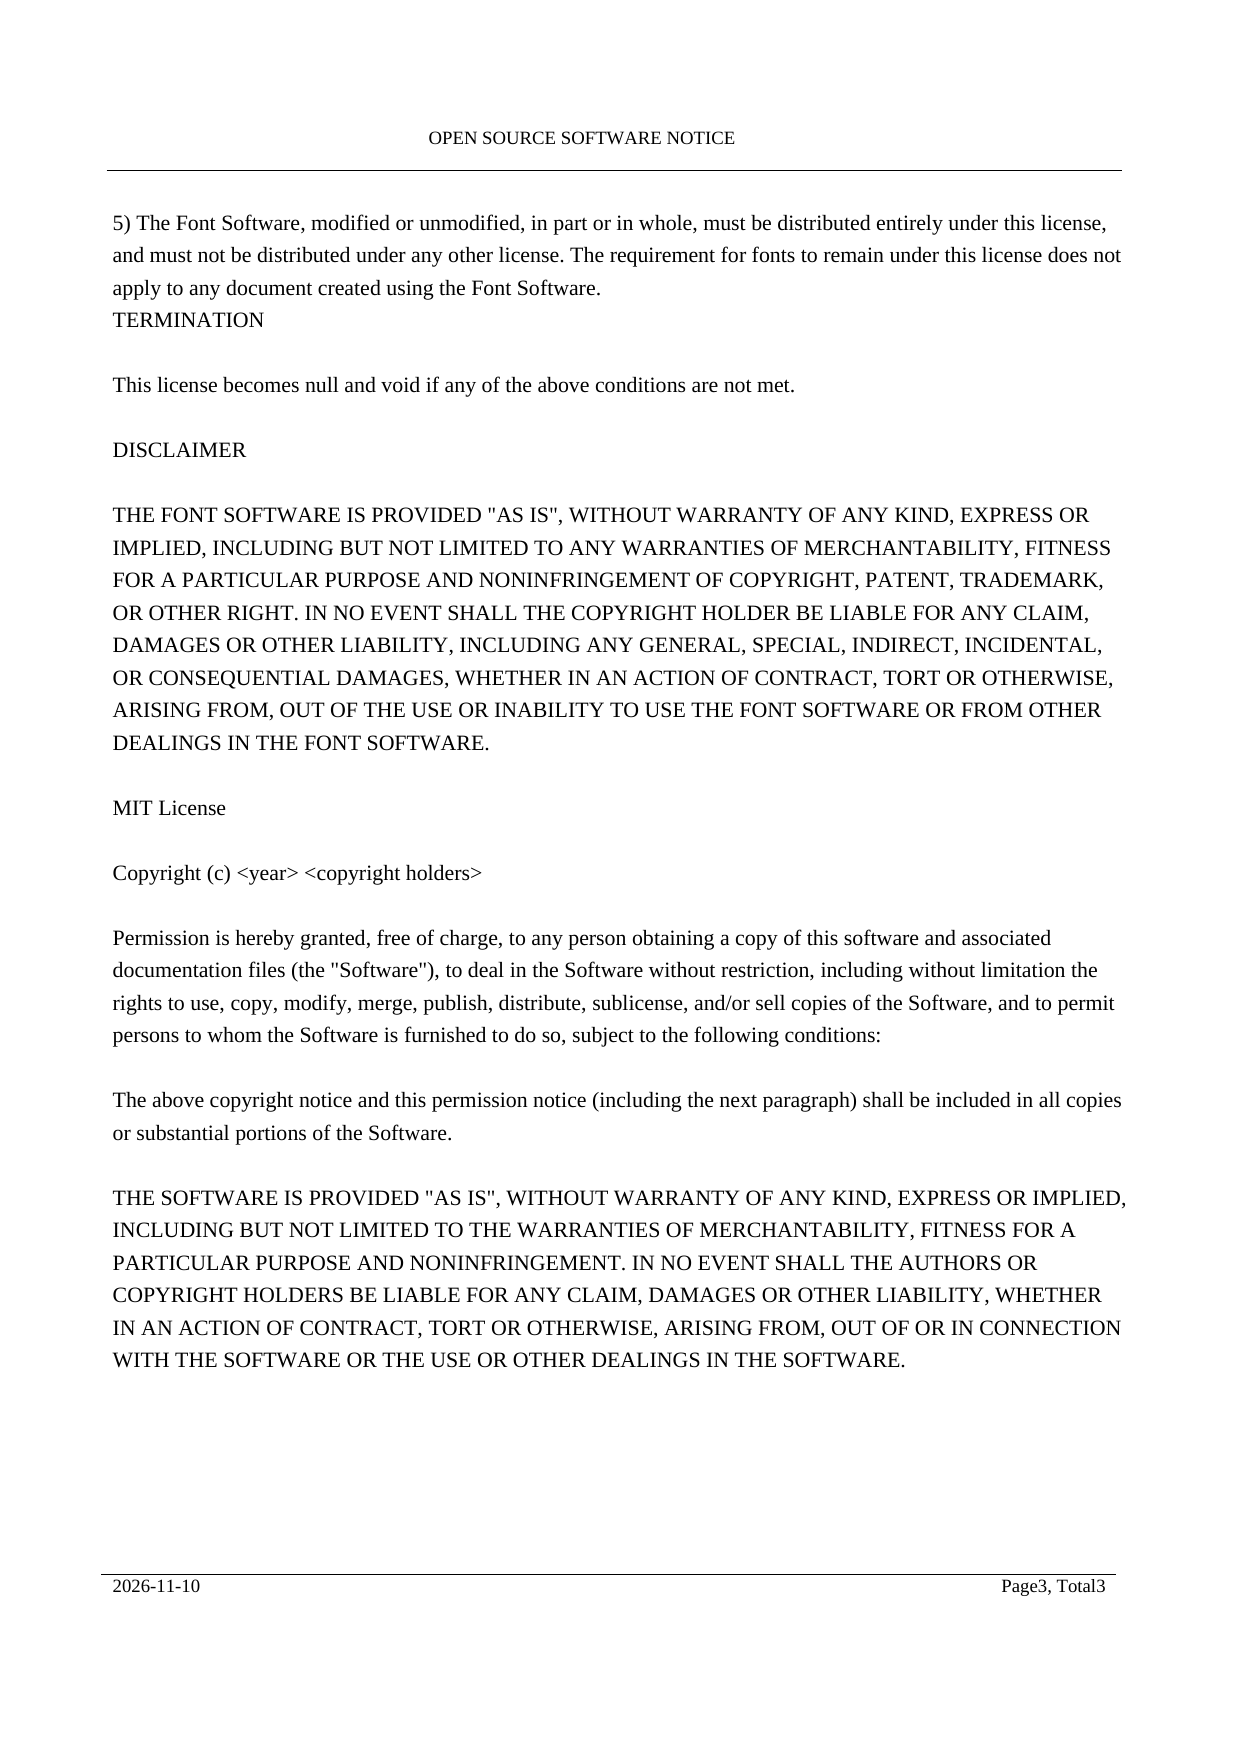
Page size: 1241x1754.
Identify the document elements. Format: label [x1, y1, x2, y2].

text [112, 206, 1128, 1376]
